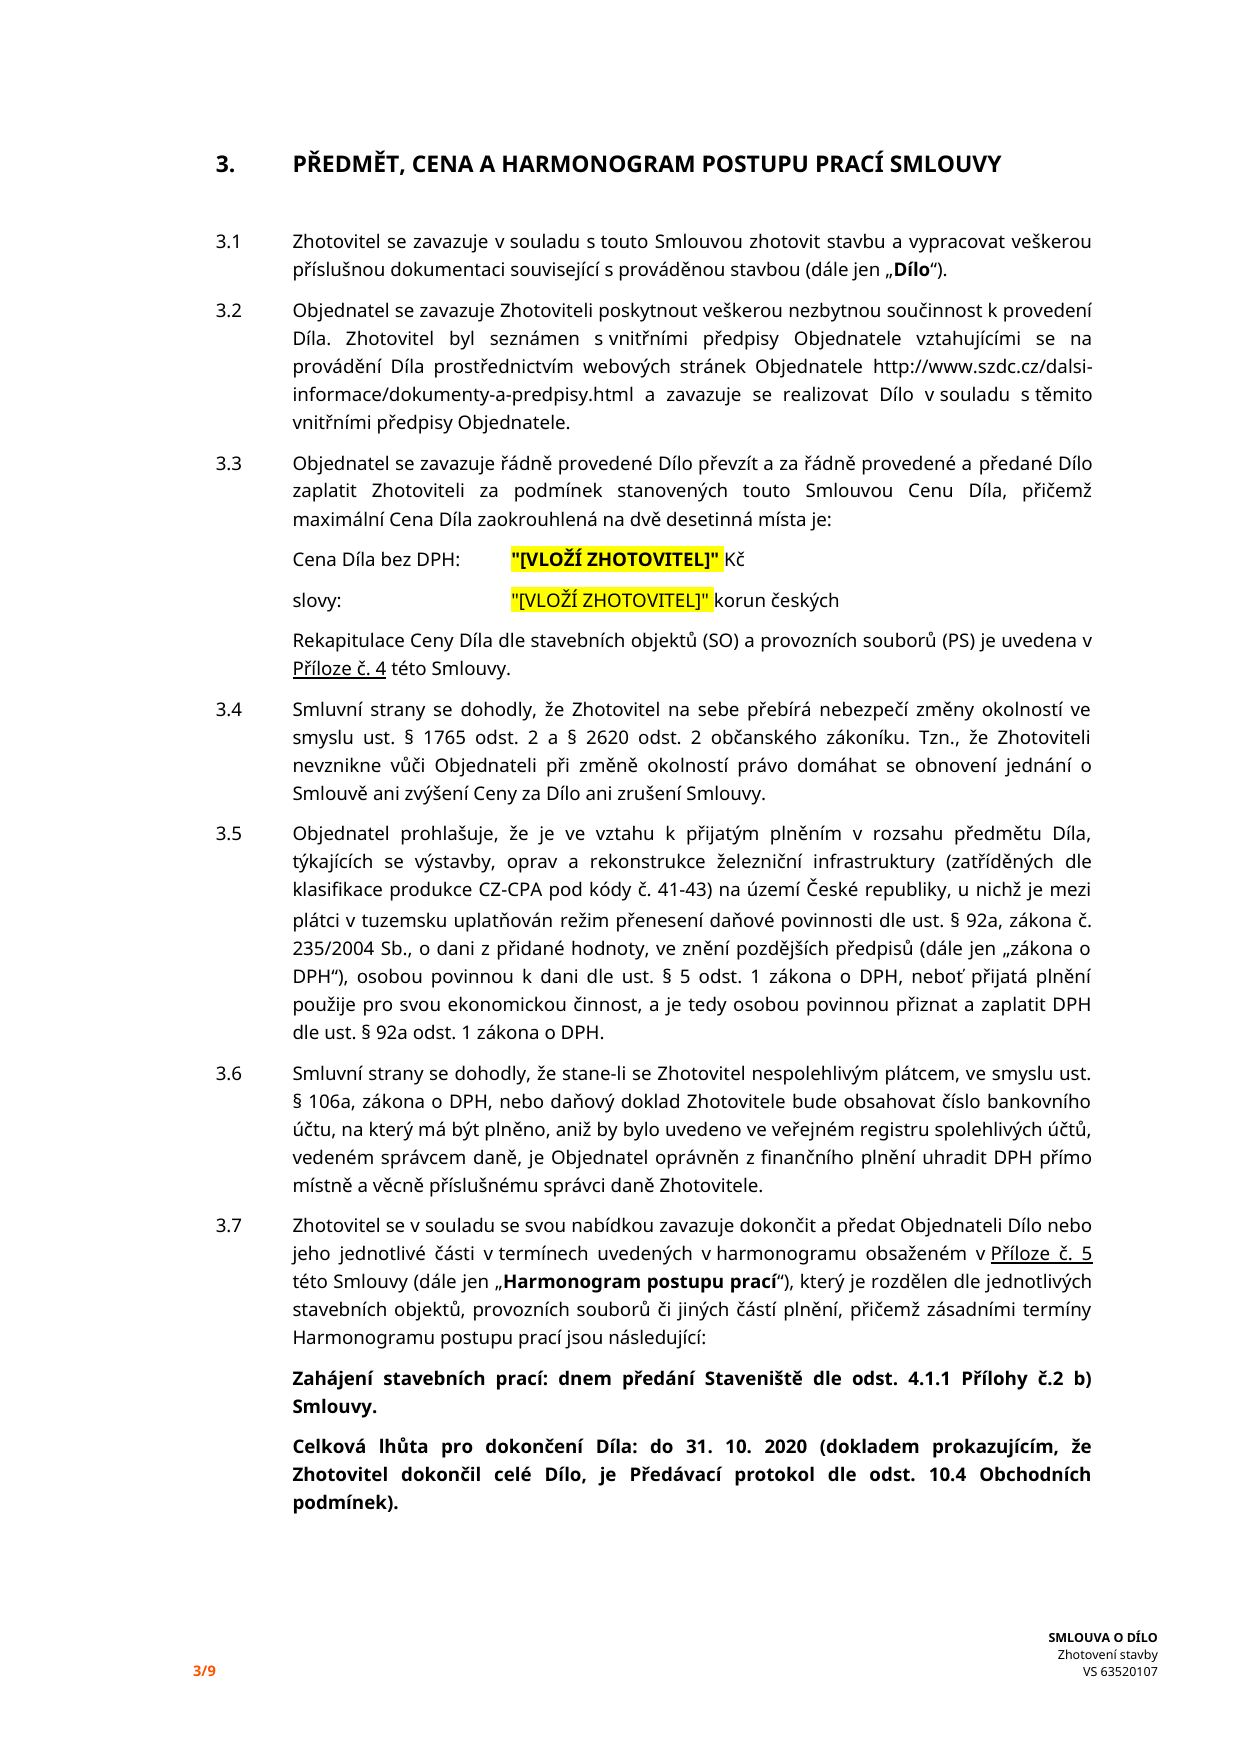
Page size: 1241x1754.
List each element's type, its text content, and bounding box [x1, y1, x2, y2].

list Smluvní strany se dohodly, že stane-li se Zhotovitel nespolehlivým plátcem, ve smyslu ust. § 106a, zákona o DPH, nebo daňový doklad Zhotovitele bude obsahovat číslo bankovního účtu, na který má být plněno, aniž by bylo uvedeno ve veřejném registru spolehlivých účtů, vedeném správcem daně, je Objednatel oprávněn z finančního plnění uhradit DPH přímo místně a věcně příslušnému správci daně Zhotovitele. [216, 1060, 1093, 1197]
text slovy: korun českých [714, 587, 1093, 612]
list Objednatel se zavazuje řádně provedené Dílo převzít a za řádně provedené a předané Dílo zaplatit Zhotoviteli za podmínek stanovených touto Smlouvou Cenu Díla, přičemž maximální Cena Díla zaokrouhlená na dvě desetinná místa je: [216, 450, 1093, 531]
list Objednatel se zavazuje Zhotoviteli poskytnout veškerou nezbytnou součinnost k provedení Díla. Zhotovitel byl seznámen s vnitřními předpisy Objednatele vztahujícími se na provádění Díla prostřednictvím webových stránek Objednatele http://www.szdc.cz/dalsi-informace/dokumenty-a-predpisy.html a zavazuje se realizovat Dílo v souladu s těmito vnitřními předpisy Objednatele. [216, 297, 1093, 435]
list Smluvní strany se dohodly, že Zhotovitel na sebe přebírá nebezpečí změny okolností ve smyslu ust. § 1765 odst. 2 a § 2620 odst. 2 občanského zákoníku. Tzn., že Zhotoviteli nevznikne vůči Objednateli při změně okolností právo domáhat se obnovení jednání o Smlouvě ani zvýšení Ceny za Dílo ani zrušení Smlouvy. [216, 696, 1093, 806]
text Celková lhůta pro dokončení Díla: do 31. 10. 2020 (dokladem prokazujícím, že Zhotovitel dokončil celé Dílo, je Předávací protokol dle odst. 10.4 Obchodních podmínek). [292, 1434, 1093, 1515]
list Zhotovitel se zavazuje v souladu s touto Smlouvou zhotovit stavbu a vypracovat veškerou příslušnou dokumentaci související s prováděnou stavbou (dále jen „Dílo“). [216, 229, 1093, 282]
list PŘEDMĚT, CENA A HARMONOGRAM POSTUPU PRACÍ SMLOUVY [216, 147, 1093, 179]
text Zahájení stavebních prací: dnem předání Staveniště dle odst. 4.1.1 Přílohy č.2 b) Smlouvy. [292, 1365, 1093, 1419]
text Cena Díla bez DPH: Kč [292, 546, 511, 572]
text slovy: korun českých [292, 587, 511, 612]
list Objednatel prohlašuje, že je ve vztahu k přijatým plněním v rozsahu předmětu Díla, týkajících se výstavby, oprav a rekonstrukce železniční infrastruktury (zatříděných dle klasifikace produkce CZ-CPA pod kódy č. 41-43) na území České republiky, u nichž je mezi plátci v tuzemsku uplatňován režim přenesení daňové povinnosti dle ust. § 92a, zákona č. 235/2004 Sb., o dani z přidané hodnoty, ve znění pozdějších předpisů (dále jen „zákona o DPH“), osobou povinnou k dani dle ust. § 5 odst. 1 zákona o DPH, neboť přijatá plnění použije pro svou ekonomickou činnost, a je tedy osobou povinnou přiznat a zaplatit DPH dle ust. § 92a odst. 1 zákona o DPH. [216, 821, 1093, 1045]
text Cena Díla bez DPH: Kč [724, 546, 1093, 572]
list Zhotovitel se v souladu se svou nabídkou zavazuje dokončit a předat Objednateli Dílo nebo jeho jednotlivé části v termínech uvedených v harmonogramu obsaženém v Příloze č. 5 této Smlouvy (dále jen „Harmonogram postupu prací“), který je rozdělen dle jednotlivých stavebních objektů, provozních souborů či jiných částí plnění, přičemž zásadními termíny Harmonogramu postupu prací jsou následující: [216, 1212, 1093, 1350]
text Rekapitulace Ceny Díla dle stavebních objektů (SO) a provozních souborů (PS) je uvedena v Příloze č. 4 této Smlouvy. [292, 627, 1093, 681]
